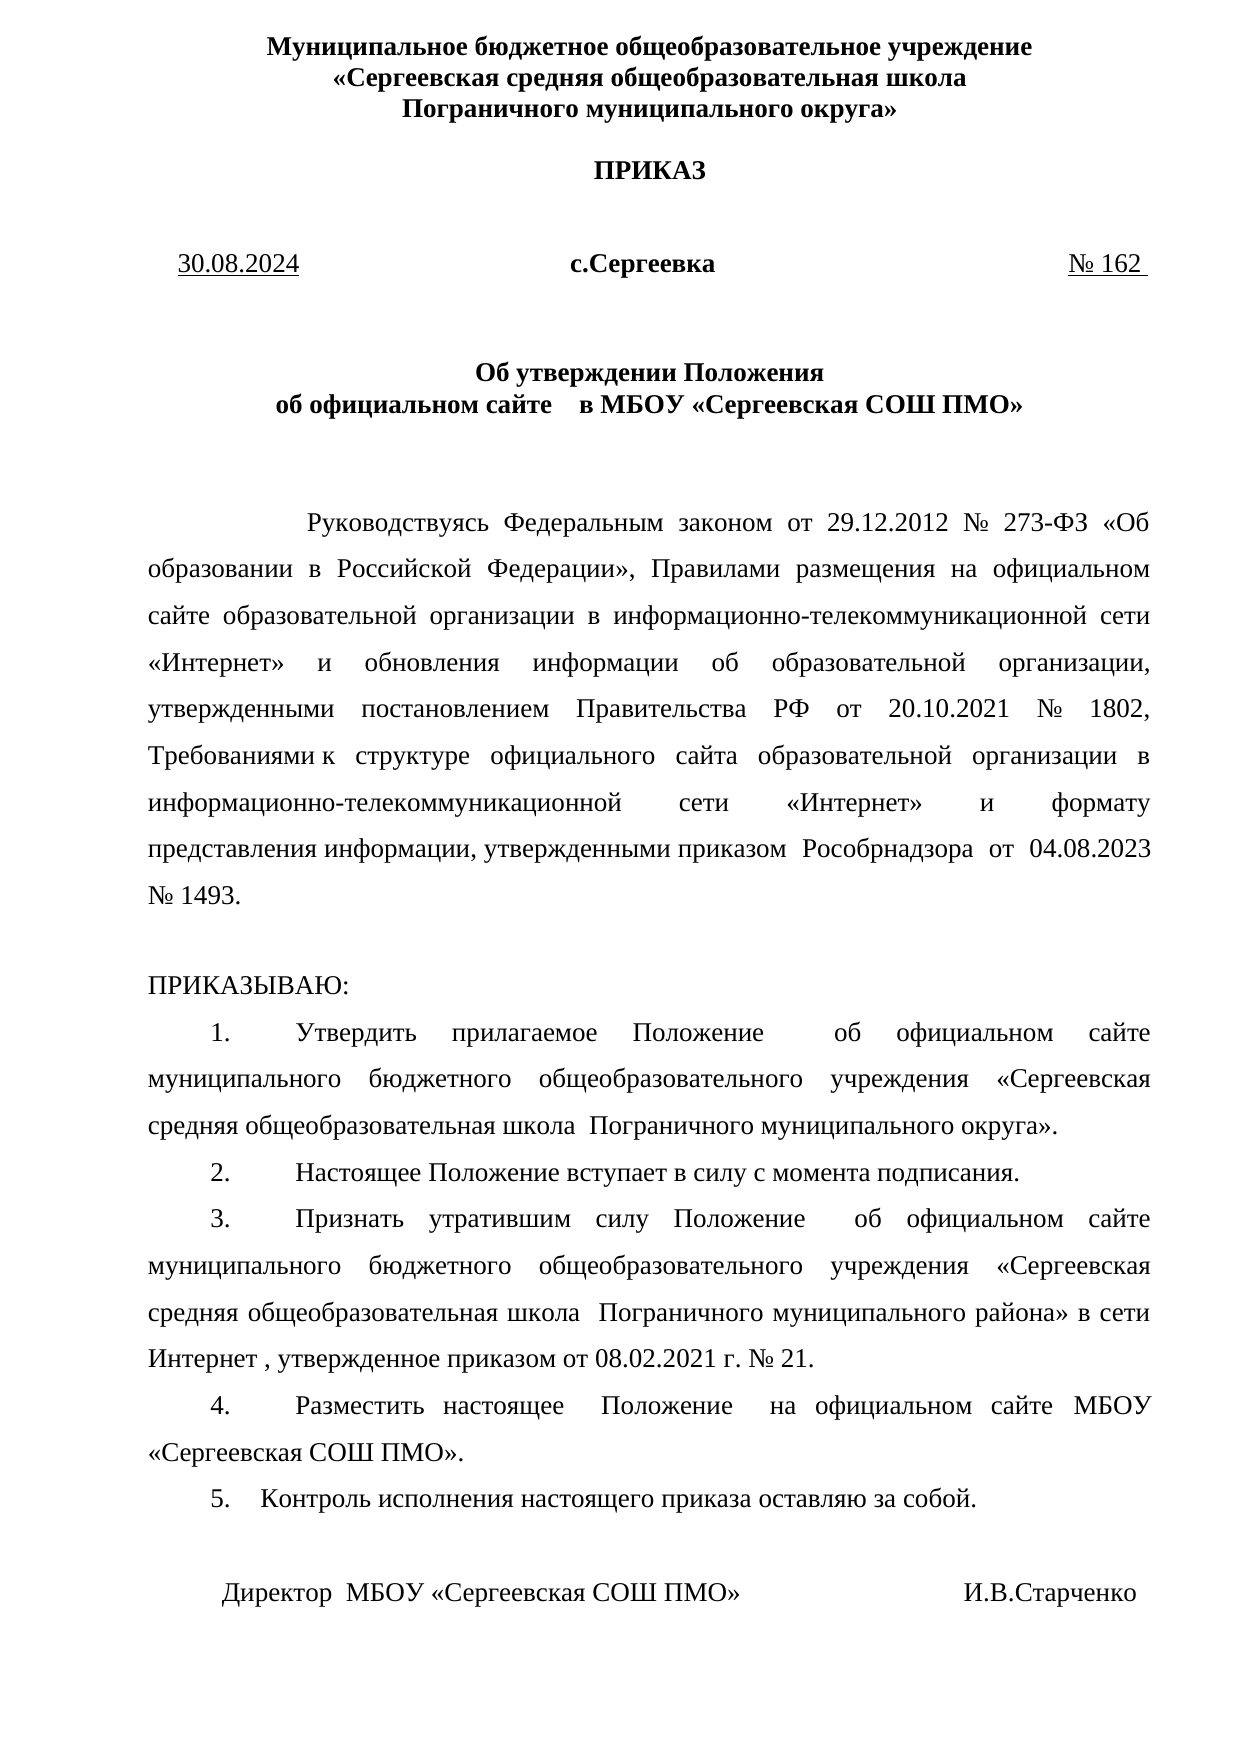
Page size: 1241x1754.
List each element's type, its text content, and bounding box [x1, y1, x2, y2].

text Муниципальное бюджетное общеобразовательное учреждение [148, 29, 1152, 61]
list Разместить настоящее Положение на официальном сайте МБОУ «Сергеевская СОШ ПМО». [148, 1389, 1152, 1467]
text об официальном сайте в МБОУ «Сергеевская СОШ ПМО» [148, 388, 1152, 419]
text ПРИКАЗЫВАЮ: [148, 969, 1152, 1000]
list Настоящее Положение вступает в силу с момента подписания. [148, 1156, 1152, 1187]
text «Сергеевская средняя общеобразовательная школа [148, 61, 1152, 92]
list Контроль исполнения настоящего приказа оставляю за собой. [210, 1482, 1152, 1513]
text ПРИКАЗ [148, 154, 1152, 185]
text Об утверждении Положения [148, 357, 1152, 388]
list Признать утратившим силу Положение об официальном сайте муниципального бюджетного общеобразовательного учреждения «Сергеевская средняя общеобразовательная школа Пограничного муниципального района» в сети Интернет , утвержденное приказом от 08.02.2021 г. № 21. [148, 1202, 1152, 1373]
text Директор МБОУ «Сергеевская СОШ ПМО» И.В.Старченко [148, 1576, 1152, 1607]
text Пограничного муниципального округа» [148, 92, 1152, 123]
text 30.08.2024 с.Сергеевка № 162 [177, 248, 1152, 279]
list Утвердить прилагаемое Положение об официальном сайте муниципального бюджетного общеобразовательного учреждения «Сергеевская средняя общеобразовательная школа Пограничного муниципального округа». [148, 1016, 1152, 1140]
text Руководствуясь Федеральным законом от 29.12.2012 № 273-ФЗ «Об образовании в Российской Федерации», Правилами размещения на официальном сайте образовательной организации в информационно-телекоммуникационной сети «Интернет» и обновления информации об образовательной организации, утвержденными постановлением Правительства РФ от 20.10.2021 № 1802, Требованиями к структуре официального сайта образовательной организации в информационно-телекоммуникационной сети «Интернет» и формату представления информации, утвержденными приказом Рособрнадзора от 04.08.2023 № 1493. [148, 506, 1152, 910]
